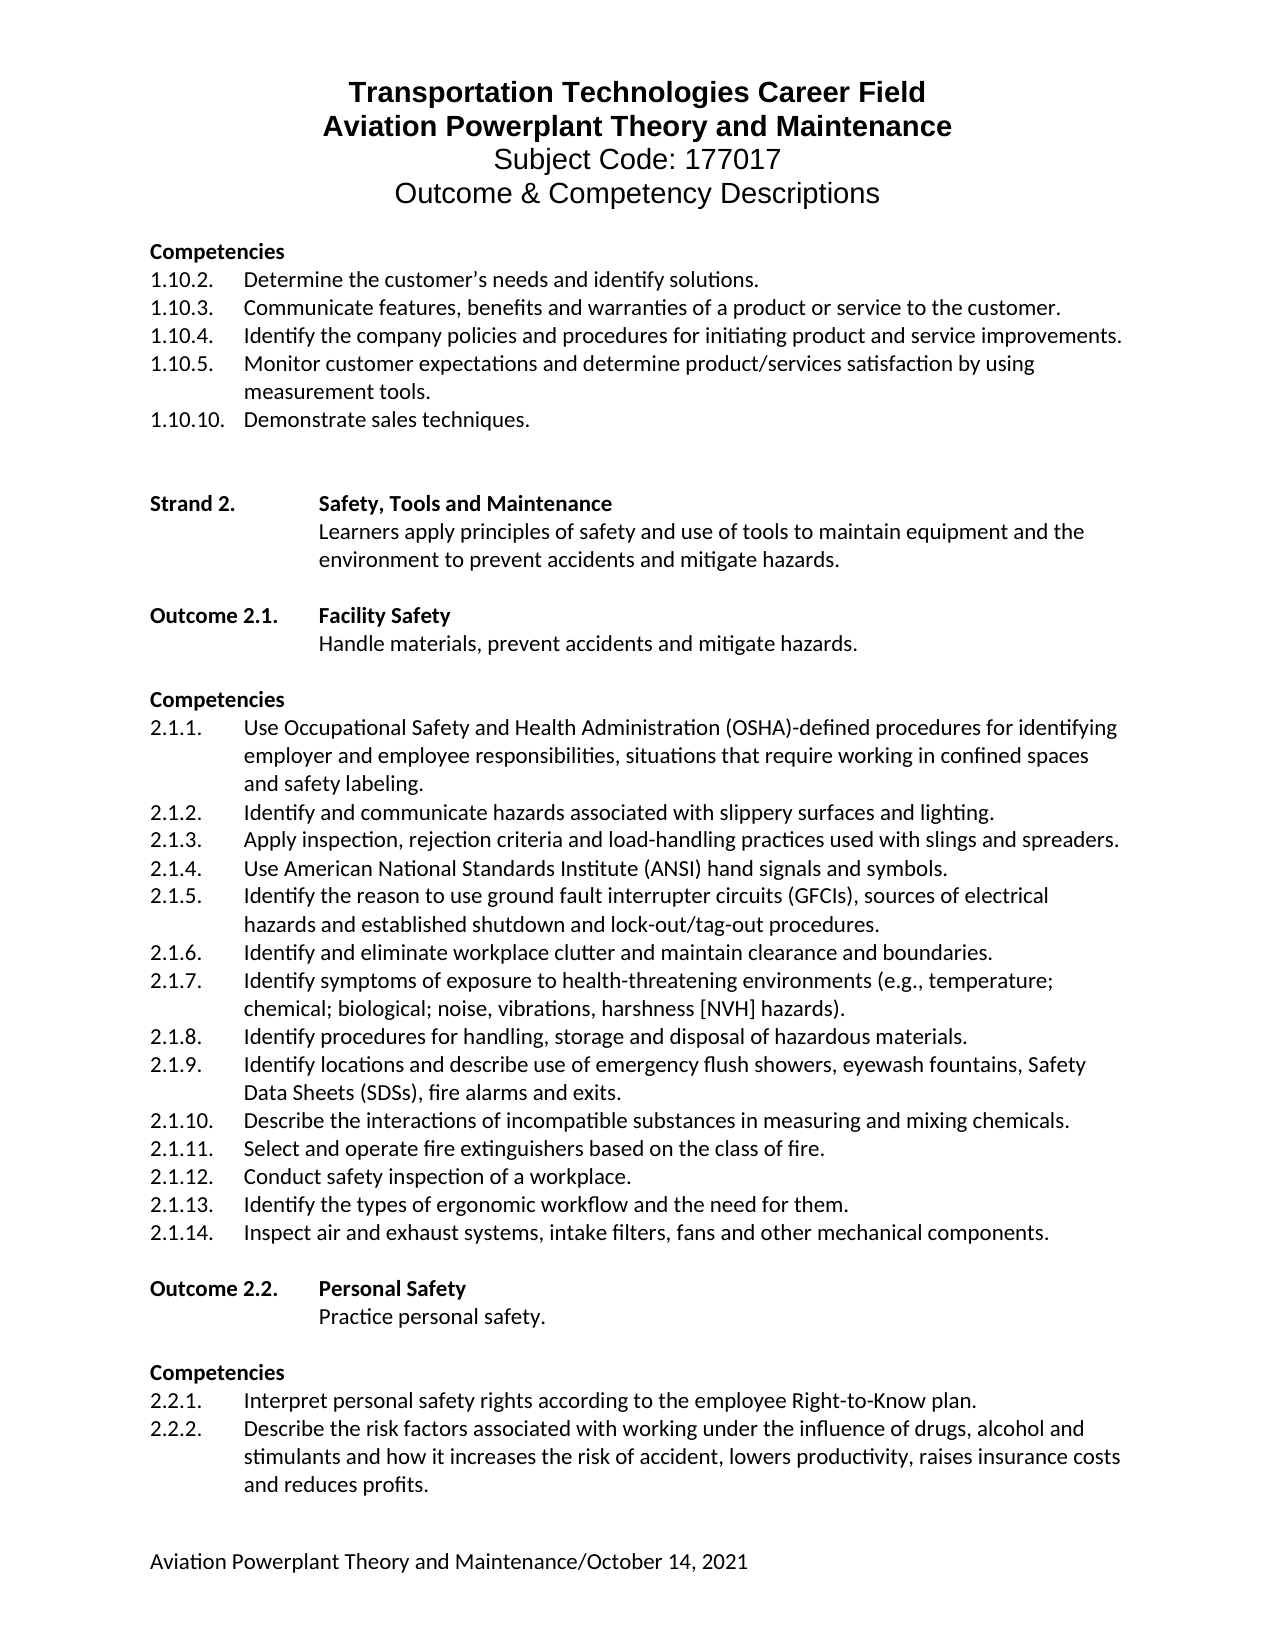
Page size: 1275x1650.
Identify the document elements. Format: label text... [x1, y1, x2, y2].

text Competencies [150, 237, 1125, 265]
text 1.10.3. Communicate features, benefits and warranties of a product or service to the customer. [150, 293, 1125, 321]
text Handle materials, prevent accidents and mitigate hazards. [319, 629, 1125, 657]
text 2.1.6. Identify and eliminate workplace clutter and maintain clearance and boundaries. [150, 938, 1125, 966]
text Learners apply principles of safety and use of tools to maintain equipment and the environment to prevent accidents and mitigate hazards. [319, 517, 1125, 573]
text 1.10.2. Determine the customer’s needs and identify solutions. [150, 265, 1125, 293]
text Competencies [150, 1358, 1125, 1386]
text 2.1.12. Conduct safety inspection of a workplace. [150, 1162, 1125, 1190]
text 2.1.10. Describe the interactions of incompatible substances in measuring and mixing chemicals. [150, 1106, 1125, 1134]
text 1.10.5. Monitor customer expectations and determine product/services satisfaction by using measurement tools. [150, 349, 1125, 405]
text 1.10.4. Identify the company policies and procedures for initiating product and service improvements. [150, 321, 1125, 349]
text 2.1.3. Apply inspection, rejection criteria and load-handling practices used with slings and spreaders. [150, 826, 1125, 854]
text 2.2.1. Interpret personal safety rights according to the employee Right-to-Know plan. [150, 1386, 1125, 1414]
text 2.1.9. Identify locations and describe use of emergency flush showers, eyewash fountains, Safety Data Sheets (SDSs), fire alarms and exits. [150, 1050, 1125, 1106]
text 2.1.1. Use Occupational Safety and Health Administration (OSHA)-defined procedures for identifying employer and employee responsibilities, situations that require working in confined spaces and safety labeling. [150, 713, 1125, 798]
text 2.1.5. Identify the reason to use ground fault interrupter circuits (GFCIs), sources of electrical hazards and established shutdown and lock-out/tag-out procedures. [150, 882, 1125, 938]
text 2.1.7. Identify symptoms of exposure to health-threatening environments (e.g., temperature; chemical; biological; noise, vibrations, harshness [NVH] hazards). [150, 966, 1125, 1022]
text 2.1.14. Inspect air and exhaust systems, intake filters, fans and other mechanical components. [150, 1218, 1125, 1246]
text 1.10.10. Demonstrate sales techniques. [150, 405, 1125, 433]
text 2.1.13. Identify the types of ergonomic workflow and the need for them. [150, 1190, 1125, 1218]
text 2.1.2. Identify and communicate hazards associated with slippery surfaces and lighting. [150, 798, 1125, 826]
text Outcome 2.2. Personal Safety [150, 1274, 1125, 1302]
text 2.1.4. Use American National Standards Institute (ANSI) hand signals and symbols. [150, 854, 1125, 882]
text 2.1.11. Select and operate fire extinguishers based on the class of fire. [150, 1134, 1125, 1162]
text Strand 2. Safety, Tools and Maintenance [150, 489, 1125, 517]
text Outcome 2.1. Facility Safety [150, 601, 1125, 629]
text 2.1.8. Identify procedures for handling, storage and disposal of hazardous materials. [150, 1022, 1125, 1050]
text Practice personal safety. [319, 1302, 1125, 1330]
text Competencies [150, 686, 1125, 713]
text 2.2.2. Describe the risk factors associated with working under the influence of drugs, alcohol and stimulants and how it increases the risk of accident, lowers productivity, raises insurance costs and reduces profits. [150, 1414, 1125, 1498]
